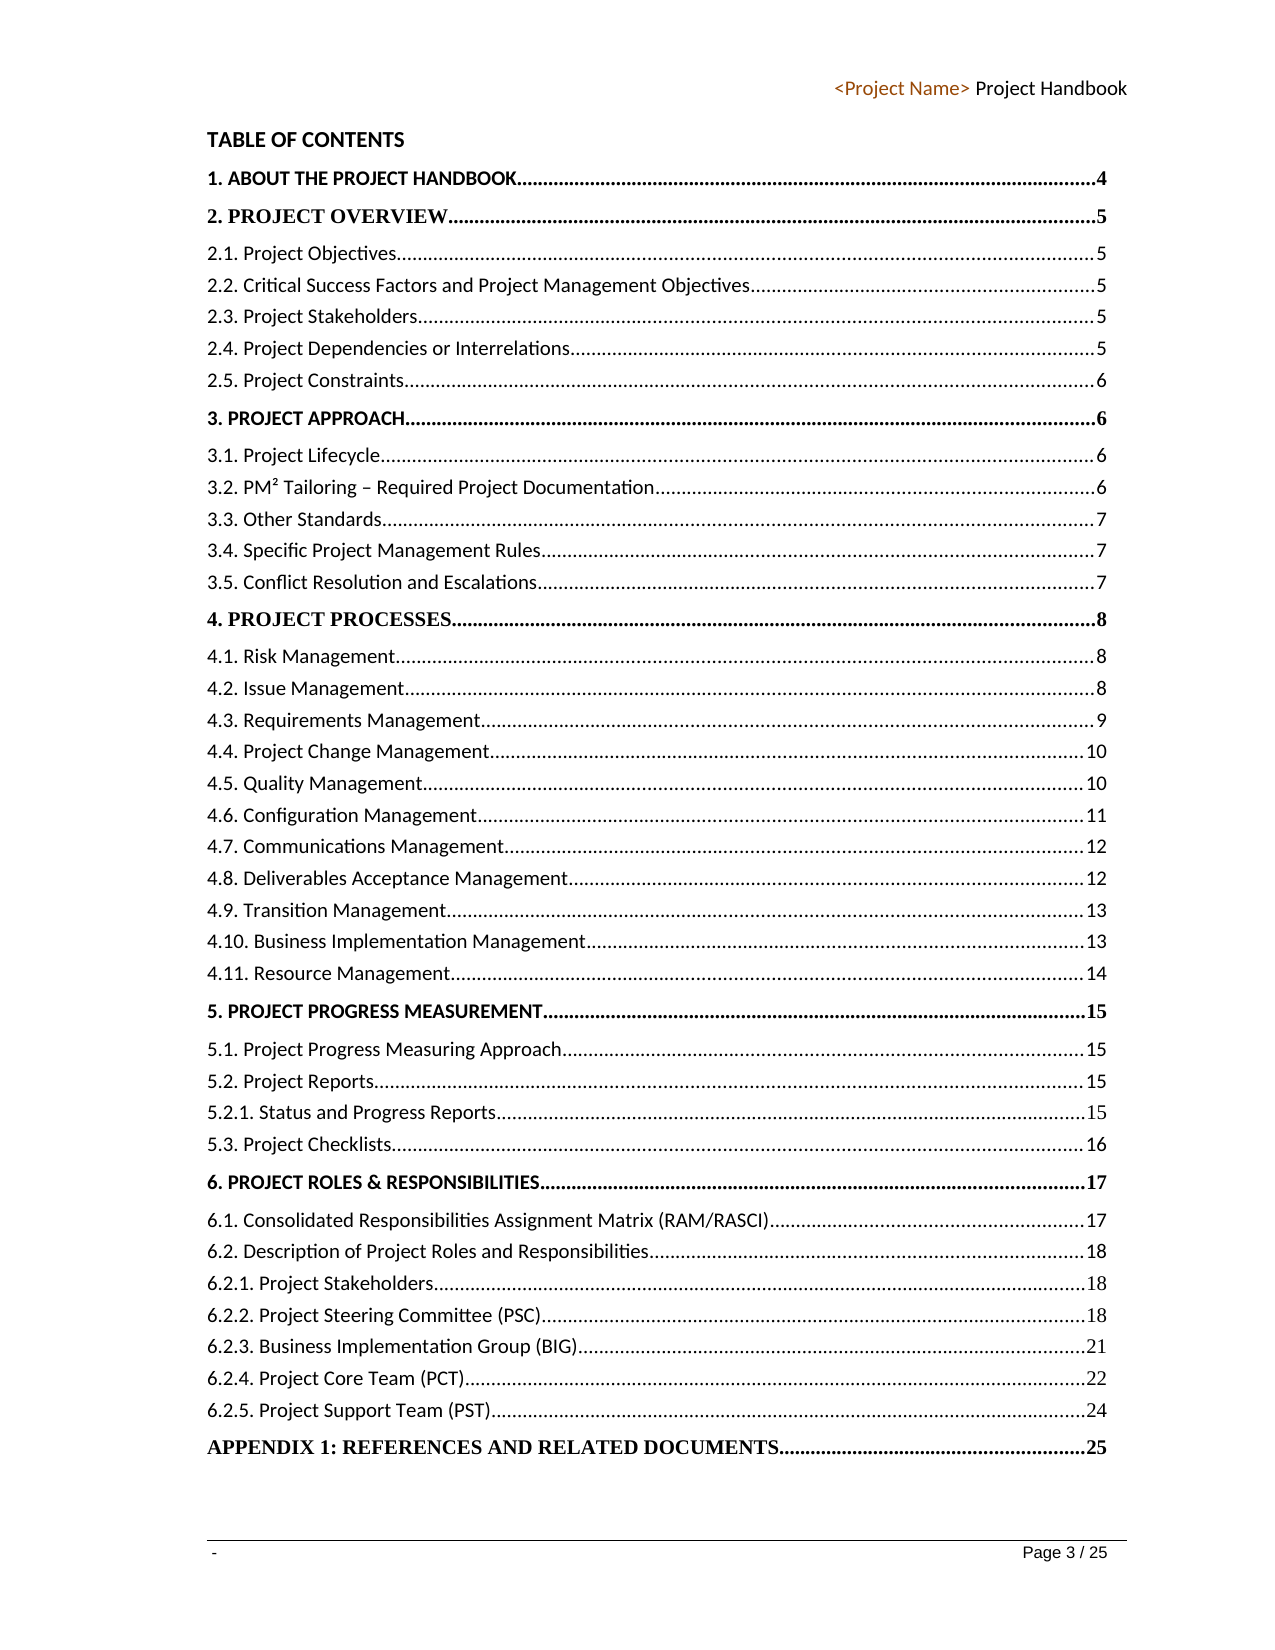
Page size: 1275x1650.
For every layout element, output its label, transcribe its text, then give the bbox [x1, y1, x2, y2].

text 4.4. Project Change Management 10 [207, 739, 1052, 764]
text 6.2.5. Project Support Team (PST) 24 [207, 1397, 1039, 1422]
text 4.8. Deliverables Acceptance Management 12 [207, 865, 1052, 891]
text 5.2.1. Status and Progress Reports 15 [207, 1099, 1039, 1125]
text 4. Project Processes 8 [207, 607, 1052, 631]
text 4.6. Configuration Management 11 [207, 802, 1052, 827]
text 2.5. Project Constraints 6 [207, 367, 1052, 392]
text 3.1. Project Lifecycle 6 [207, 443, 1052, 468]
text 4.3. Requirements Management 9 [207, 707, 1052, 732]
text 5.2. Project Reports 15 [207, 1068, 1052, 1093]
text 3.5. Conflict Resolution and Escalations 7 [207, 569, 1052, 595]
text 6.2.1. Project Stakeholders 18 [207, 1270, 1039, 1296]
text 6.2.4. Project Core Team (PCT) 22 [207, 1365, 1039, 1391]
text 4.9. Transition Management 13 [207, 897, 1052, 922]
text 4.1. Risk Management 8 [207, 644, 1052, 669]
text 6. Project Roles & Responsibilities 17 [207, 1169, 1052, 1194]
text 2.1. Project Objectives 5 [207, 240, 1052, 266]
text 6.2. Description of Project Roles and Responsibilities 18 [207, 1239, 1052, 1264]
text 2.3. Project Stakeholders 5 [207, 303, 1052, 329]
text 6.2.2. Project Steering Committee (PSC) 18 [207, 1302, 1039, 1327]
text 4.10. Business Implementation Management 13 [207, 929, 1052, 954]
text 3.3. Other Standards 7 [207, 506, 1052, 531]
text 2. Project Overview 5 [207, 203, 1052, 228]
text 5.1. Project Progress Measuring Approach 15 [207, 1036, 1052, 1062]
text 3.4. Specific Project Management Rules 7 [207, 538, 1052, 563]
text 2.2. Critical Success Factors and Project Management Objectives 5 [207, 272, 1052, 297]
text 4.7. Communications Management 12 [207, 834, 1052, 859]
text 5.3. Project Checklists 16 [207, 1131, 1052, 1157]
text 6.1. Consolidated Responsibilities Assignment Matrix (RAM/RASCI) 17 [207, 1207, 1052, 1232]
text 3. Project Approach 6 [207, 405, 1052, 430]
subtitle TABLE OF CONTENTS [207, 125, 1127, 153]
text 1. About the Project Handbook 4 [207, 166, 1052, 191]
text 4.2. Issue Management 8 [207, 675, 1052, 701]
text 5. Project Progress Measurement 15 [207, 998, 1052, 1024]
text 2.4. Project Dependencies or Interrelations 5 [207, 335, 1052, 361]
text 3.2. PM² Tailoring – Required Project Documentation 6 [207, 474, 1052, 500]
text 6.2.3. Business Implementation Group (BIG) 21 [207, 1334, 1039, 1359]
text 4.5. Quality Management 10 [207, 770, 1052, 796]
text 4.11. Resource Management 14 [207, 960, 1052, 986]
text Appendix 1: References and Related Documents 25 [207, 1435, 1052, 1459]
